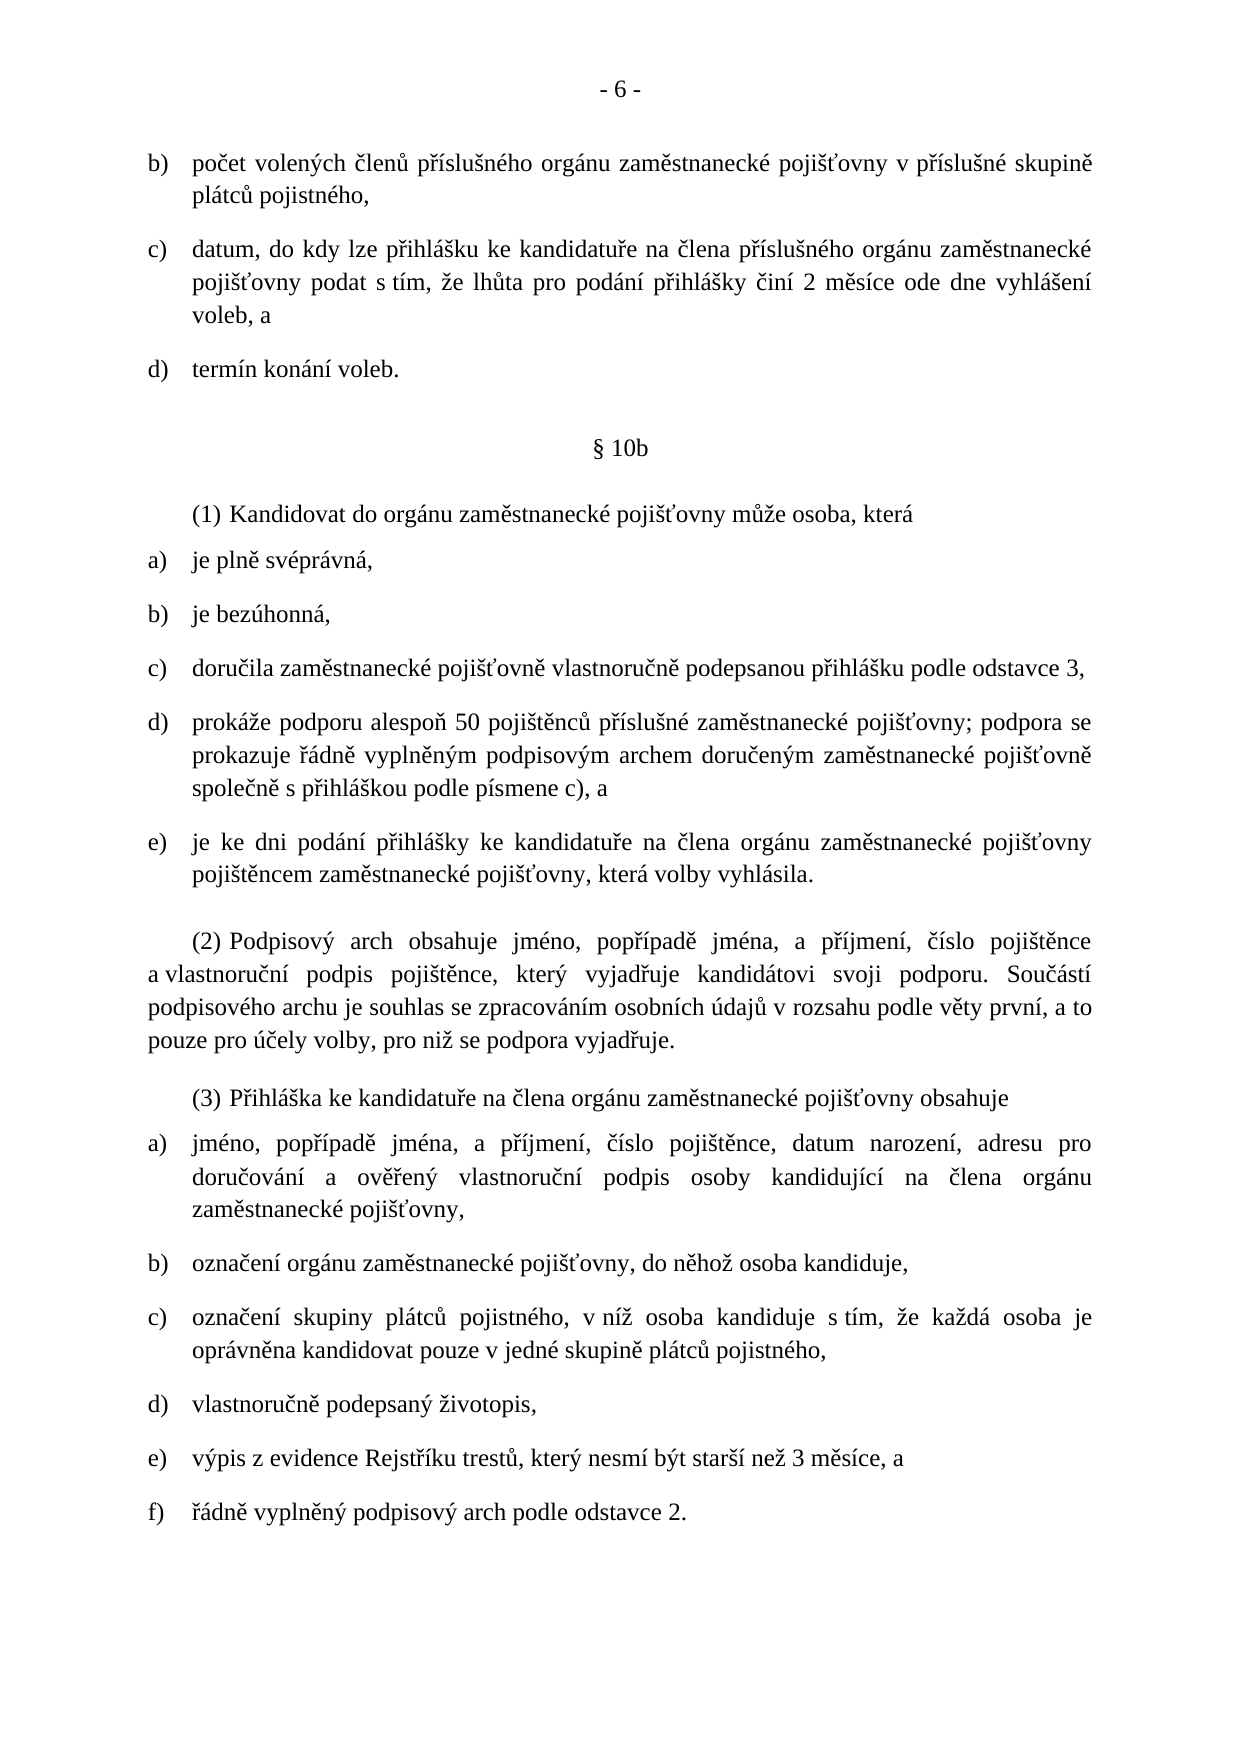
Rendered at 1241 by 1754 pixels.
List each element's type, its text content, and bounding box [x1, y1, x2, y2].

text § 10b [148, 433, 1093, 462]
text termín konání voleb. [148, 354, 1093, 383]
text jméno, popřípadě jména, a příjmení, číslo pojištěnce, datum narození, adresu pro doručování a ověřený vlastnoruční podpis osoby kandidující na člena orgánu zaměstnanecké pojišťovny, [148, 1128, 1093, 1223]
text prokáže podporu alespoň 50 pojištěnců příslušné zaměstnanecké pojišťovny; podpora se prokazuje řádně vyplněným podpisovým archem doručeným zaměstnanecké pojišťovně společně s přihláškou podle písmene c), a [148, 707, 1093, 801]
text označení skupiny plátců pojistného, v níž osoba kandiduje s tím, že každá osoba je oprávněna kandidovat pouze v jedné skupině plátců pojistného, [148, 1302, 1093, 1364]
text označení orgánu zaměstnanecké pojišťovny, do něhož osoba kandiduje, [148, 1248, 1093, 1277]
text je plně svéprávná, [148, 545, 1093, 574]
list Kandidovat do orgánu zaměstnanecké pojišťovny může osoba, která [148, 499, 1093, 528]
text je bezúhonná, [148, 599, 1093, 628]
text počet volených členů příslušného orgánu zaměstnanecké pojišťovny v příslušné skupině plátců pojistného, [148, 148, 1093, 209]
text vlastnoručně podepsaný životopis, [148, 1389, 1093, 1418]
text datum, do kdy lze přihlášku ke kandidatuře na člena příslušného orgánu zaměstnanecké pojišťovny podat s tím, že lhůta pro podání přihlášky činí 2 měsíce ode dne vyhlášení voleb, a [148, 234, 1093, 329]
text doručila zaměstnanecké pojišťovně vlastnoručně podepsanou přihlášku podle odstavce 3, [148, 653, 1093, 682]
text řádně vyplněný podpisový arch podle odstavce 2. [148, 1497, 1093, 1526]
text Přihláška ke kandidatuře na člena orgánu zaměstnanecké pojišťovny obsahuje [148, 1083, 1093, 1112]
text je ke dni podání přihlášky ke kandidatuře na člena orgánu zaměstnanecké pojišťovny pojištěncem zaměstnanecké pojišťovny, která volby vyhlásila. [148, 827, 1093, 888]
text výpis z evidence Rejstříku trestů, který nesmí být starší než 3 měsíce, a [148, 1443, 1093, 1472]
text Podpisový arch obsahuje jméno, popřípadě jména, a příjmení, číslo pojištěnce a vlastnoruční podpis pojištěnce, který vyjadřuje kandidátovi svoji podporu. Součástí podpisového archu je souhlas se zpracováním osobních údajů v rozsahu podle věty první, a to pouze pro účely volby, pro niž se podpora vyjadřuje. [148, 926, 1093, 1054]
